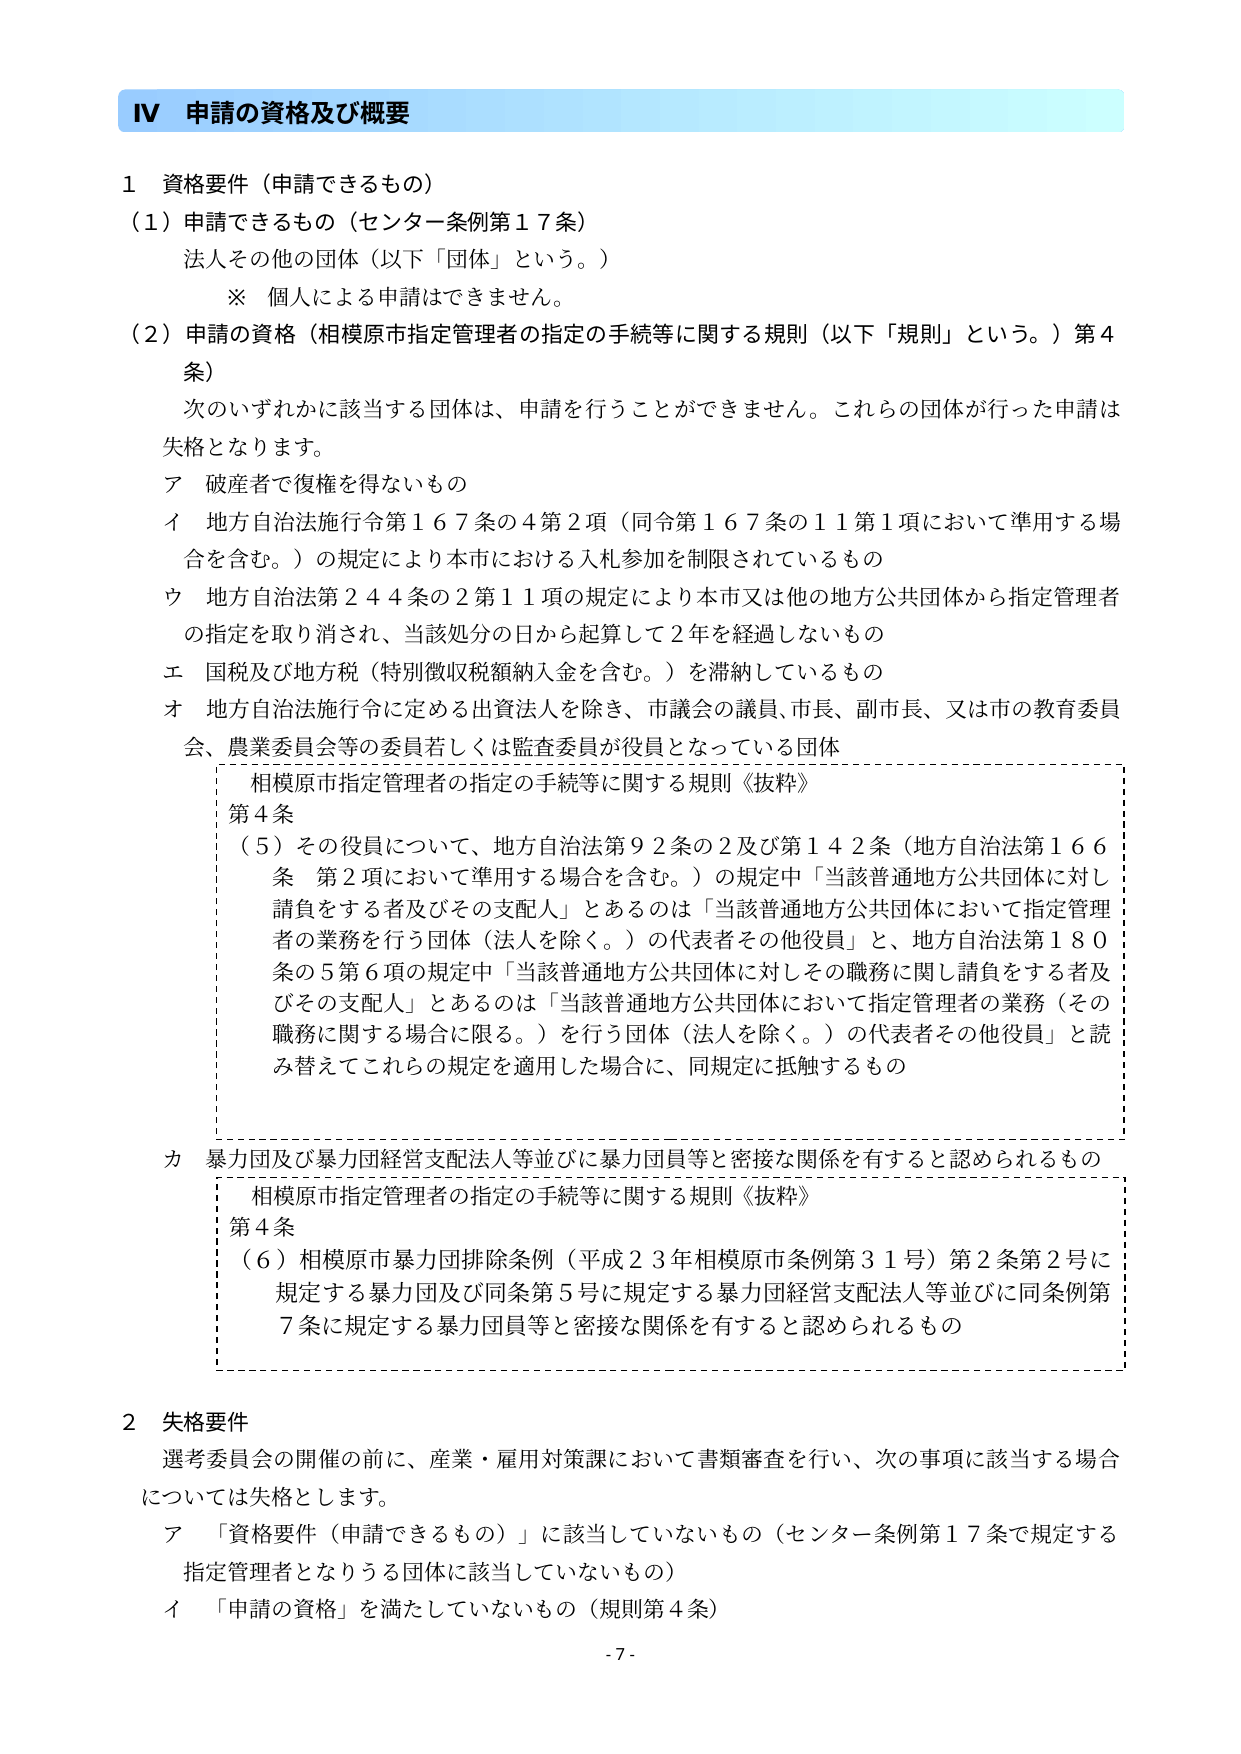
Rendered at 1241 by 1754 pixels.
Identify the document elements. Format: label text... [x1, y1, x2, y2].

text 次のいずれかに該当する団体は、申請を行うことができません。これらの団体が行った申請は失格となります。 [162, 389, 1122, 464]
text ２ 失格要件 [118, 1402, 1122, 1439]
text エ 国税及び地方税（特別徴収税額納入金を含む。）を滞納しているもの [162, 652, 1122, 689]
text ア 破産者で復権を得ないもの [162, 464, 1122, 502]
text カ 暴力団及び暴力団経営支配法人等並びに暴力団員等と密接な関係を有すると認められるもの [162, 1139, 1122, 1177]
text ア 「資格要件（申請できるもの）」に該当していないもの（センター条例第１７条で規定する指定管理者となりうる団体に該当していないもの） [162, 1514, 1122, 1589]
text （２）申請の資格（相模原市指定管理者の指定の手続等に関する規則（以下「規則」という。）第４条） [118, 314, 1122, 389]
text イ 地方自治法施行令第１６７条の４第２項（同令第１６７条の１１第１項において準用する場合を含む。）の規定により本市における入札参加を制限されているもの [162, 502, 1122, 577]
text 法人その他の団体（以下「団体」という。） [162, 239, 1122, 277]
text 選考委員会の開催の前に、産業・雇用対策課において書類審査を行い、次の事項に該当する場合については失格とします。 [140, 1439, 1122, 1514]
text ウ 地方自治法第２４４条の２第１１項の規定により本市又は他の地方公共団体から指定管理者の指定を取り消され、当該処分の日から起算して２年を経過しないもの [162, 577, 1122, 652]
text オ 地方自治法施行令に定める出資法人を除き、市議会の議員､市長、副市長、又は市の教育委員会、農業委員会等の委員若しくは監査委員が役員となっている団体 [162, 689, 1122, 764]
text （１）申請できるもの（センター条例第１７条） [118, 202, 1122, 239]
text イ 「申請の資格」を満たしていないもの（規則第４条） [162, 1589, 1122, 1627]
text ※ 個人による申請はできません。 [118, 277, 1122, 314]
text １ 資格要件（申請できるもの） [118, 164, 1122, 202]
